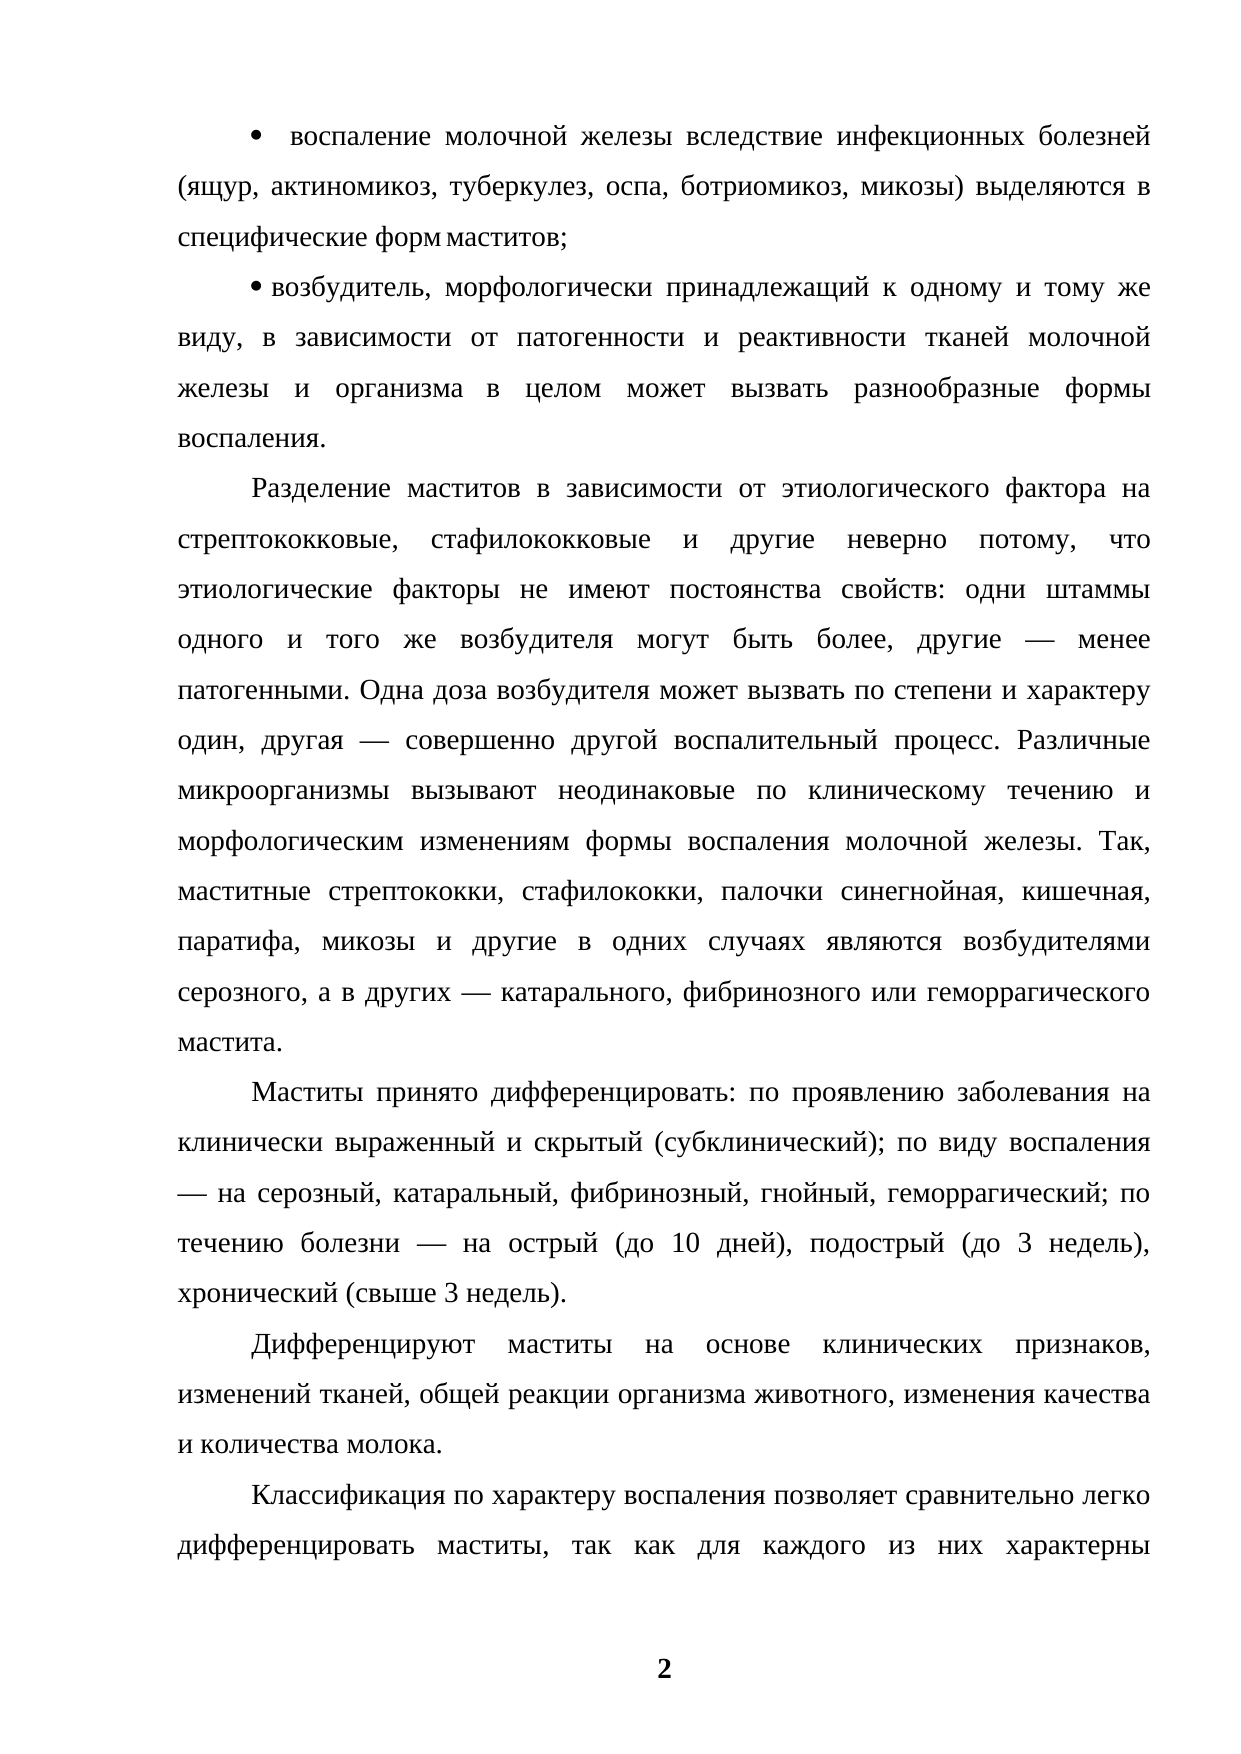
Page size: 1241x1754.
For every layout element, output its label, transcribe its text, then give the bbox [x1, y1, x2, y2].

list воспаление молочной железы вследствие инфекционных болезней (ящур, актиномикоз, туберкулез, оспа, ботриомикоз, микозы) выделяются в специфические форм маститов; [177, 118, 1152, 252]
list возбудитель, морфологически принадлежащий к одному и тому же виду, в зависимости от патогенности и реактивности тканей молочной железы и организма в целом может вызвать разнообразные формы воспаления. [177, 269, 1152, 454]
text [177, 1477, 1152, 1561]
text Дифференцируют маститы на основе клинических признаков, изменений тканей, общей реакции организма животного, изменения качества и количества молока. [177, 1326, 1152, 1460]
text Маститы принято дифференцировать: по проявлению заболевания на клинически выраженный и скрытый (субклинический); по виду воспаления — на серозный, катаральный, фибринозный, гнойный, геморрагический; по течению болезни — на острый (до 10 дней), подострый (до 3 недель), хронический (свыше 3 недель). [177, 1074, 1152, 1309]
text Разделение маститов в зависимости от этиологического фактора на стрептококковые, стафилококковые и другие неверно потому, что этиологические факторы не имеют постоянства свойств: одни штаммы одного и того же возбудителя могут быть более, другие — менее патогенными. Одна доза возбудителя может вызвать по степени и характеру один, другая — совершенно другой воспалительный процесс. Различные микроорганизмы вызывают неодинаковые по клиническому течению и морфологическим изменениям формы воспаления молочной железы. Так, маститные стрептококки, стафилококки, палочки синегнойная, кишечная, паратифа, микозы и другие в одних случаях являются возбудителями серозного, а в других — катарального, фибринозного или геморрагического мастита. [177, 471, 1152, 1057]
